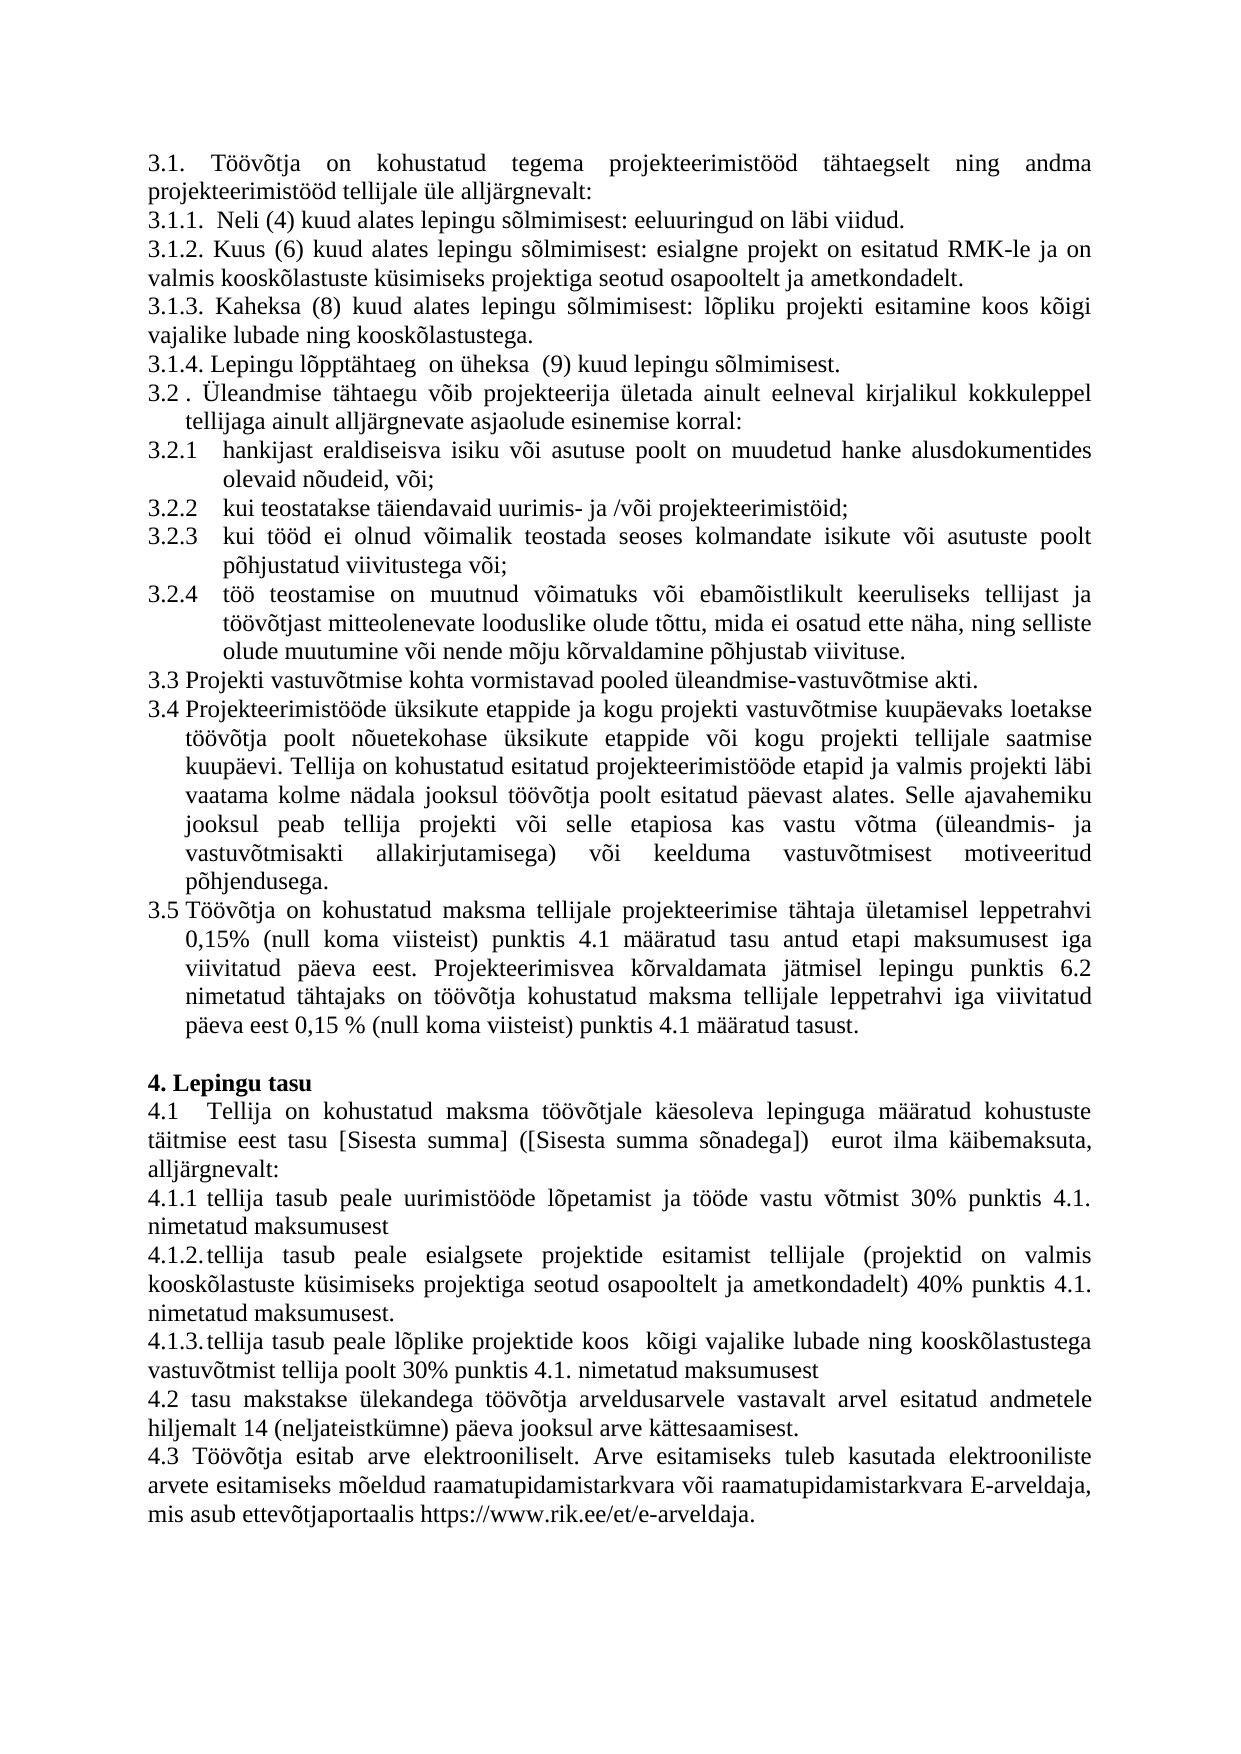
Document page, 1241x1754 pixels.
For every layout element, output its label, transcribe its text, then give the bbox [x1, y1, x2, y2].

text 3.1.2. Kuus (6) kuud alates lepingu sõlmimisest: esialgne projekt on esitatud RMK-le ja on valmis kooskõlastuste küsimiseks projektiga seotud osapooltelt ja ametkondadelt. [148, 234, 1093, 291]
text 3.1. Töövõtja on kohustatud tegema projekteerimistööd tähtaegselt ning andma projekteerimistööd tellijale üle alljärgnevalt: [148, 148, 1093, 205]
list hankijast eraldiseisva isiku või asutuse poolt on muudetud hanke alusdokumentides olevaid nõudeid, või; [148, 435, 1093, 493]
list Projekteerimistööde üksikute etappide ja kogu projekti vastuvõtmise kuupäevaks loetakse töövõtja poolt nõuetekohase üksikute etappide või kogu projekti tellijale saatmise kuupäevi. Tellija on kohustatud esitatud projekteerimistööde etapid ja valmis projekti läbi vaatama kolme nädala jooksul töövõtja poolt esitatud päevast alates. Selle ajavahemiku jooksul peab tellija projekti või selle etapiosa kas vastu võtma (üleandmis- ja vastuvõtmisakti allakirjutamisega) või keelduma vastuvõtmisest motiveeritud põhjendusega. [148, 694, 1093, 895]
text 4.1.3. tellija tasub peale lõplike projektide koos kõigi vajalike lubade ning kooskõlastustega vastuvõtmist tellija poolt 30% punktis 4.1. nimetatud maksumusest [148, 1326, 1093, 1384]
list kui tööd ei olnud võimalik teostada seoses kolmandate isikute või asutuste poolt põhjustatud viivitustega või; [148, 521, 1093, 579]
text 3.1.3. Kaheksa (8) kuud alates lepingu sõlmimisest: lõpliku projekti esitamine koos kõigi vajalike lubade ning kooskõlastustega. [148, 291, 1093, 349]
list Projekti vastuvõtmise kohta vormistavad pooled üleandmise-vastuvõtmise akti. [148, 665, 1093, 694]
text 4. Lepingu tasu [148, 1068, 1093, 1096]
text 3.1.4. Lepingu lõpptähtaeg on üheksa (9) kuud lepingu sõlmimisest. [148, 349, 1093, 378]
text 4.2 tasu makstakse ülekandega töövõtja arveldusarvele vastavalt arvel esitatud andmetele hiljemalt 14 (neljateistkümne) päeva jooksul arve kättesaamisest. [148, 1384, 1093, 1441]
list Töövõtja on kohustatud maksma tellijale projekteerimise tähtaja ületamisel leppetrahvi 0,15% (null koma viisteist) punktis 4.1 määratud tasu antud etapi maksumusest iga viivitatud päeva eest. Projekteerimisvea kõrvaldamata jätmisel lepingu punktis 6.2 nimetatud tähtajaks on töövõtja kohustatud maksma tellijale leppetrahvi iga viivitatud päeva eest 0,15 % (null koma viisteist) punktis 4.1 määratud tasust. [148, 895, 1093, 1039]
text 4.1.2. tellija tasub peale esialgsete projektide esitamist tellijale (projektid on valmis kooskõlastuste küsimiseks projektiga seotud osapooltelt ja ametkondadelt) 40% punktis 4.1. nimetatud maksumusest. [148, 1240, 1093, 1326]
list kui teostatakse täiendavaid uurimis- ja /või projekteerimistöid; [148, 493, 1093, 521]
list töö teostamise on muutnud võimatuks või ebamõistlikult keeruliseks tellijast ja töövõtjast mitteolenevate looduslike olude tõttu, mida ei osatud ette näha, ning selliste olude muutumine või nende mõju kõrvaldamine põhjustab viivituse. [148, 579, 1093, 665]
text 4.1.1 tellija tasub peale uurimistööde lõpetamist ja tööde vastu võtmist 30% punktis 4.1. nimetatud maksumusest [148, 1183, 1093, 1240]
list . Üleandmise tähtaegu võib projekteerija ületada ainult eelneval kirjalikul kokkuleppel tellijaga ainult alljärgnevate asjaolude esinemise korral: [148, 378, 1093, 435]
text 3.1.1. Neli (4) kuud alates lepingu sõlmimisest: eeluuringud on läbi viidud. [148, 205, 1093, 234]
text 4.1 Tellija on kohustatud maksma töövõtjale käesoleva lepinguga määratud kohustuste täitmise eest tasu ( eurot ilma käibemaksuta, alljärgnevalt: [148, 1096, 1093, 1183]
text 4.3 Töövõtja esitab arve elektrooniliselt. Arve esitamiseks tuleb kasutada elektrooniliste arvete esitamiseks mõeldud raamatupidamistarkvara või raamatupidamistarkvara E-arveldaja, mis asub ettevõtjaportaalis https://www.rik.ee/et/e-arveldaja. [148, 1441, 1093, 1528]
